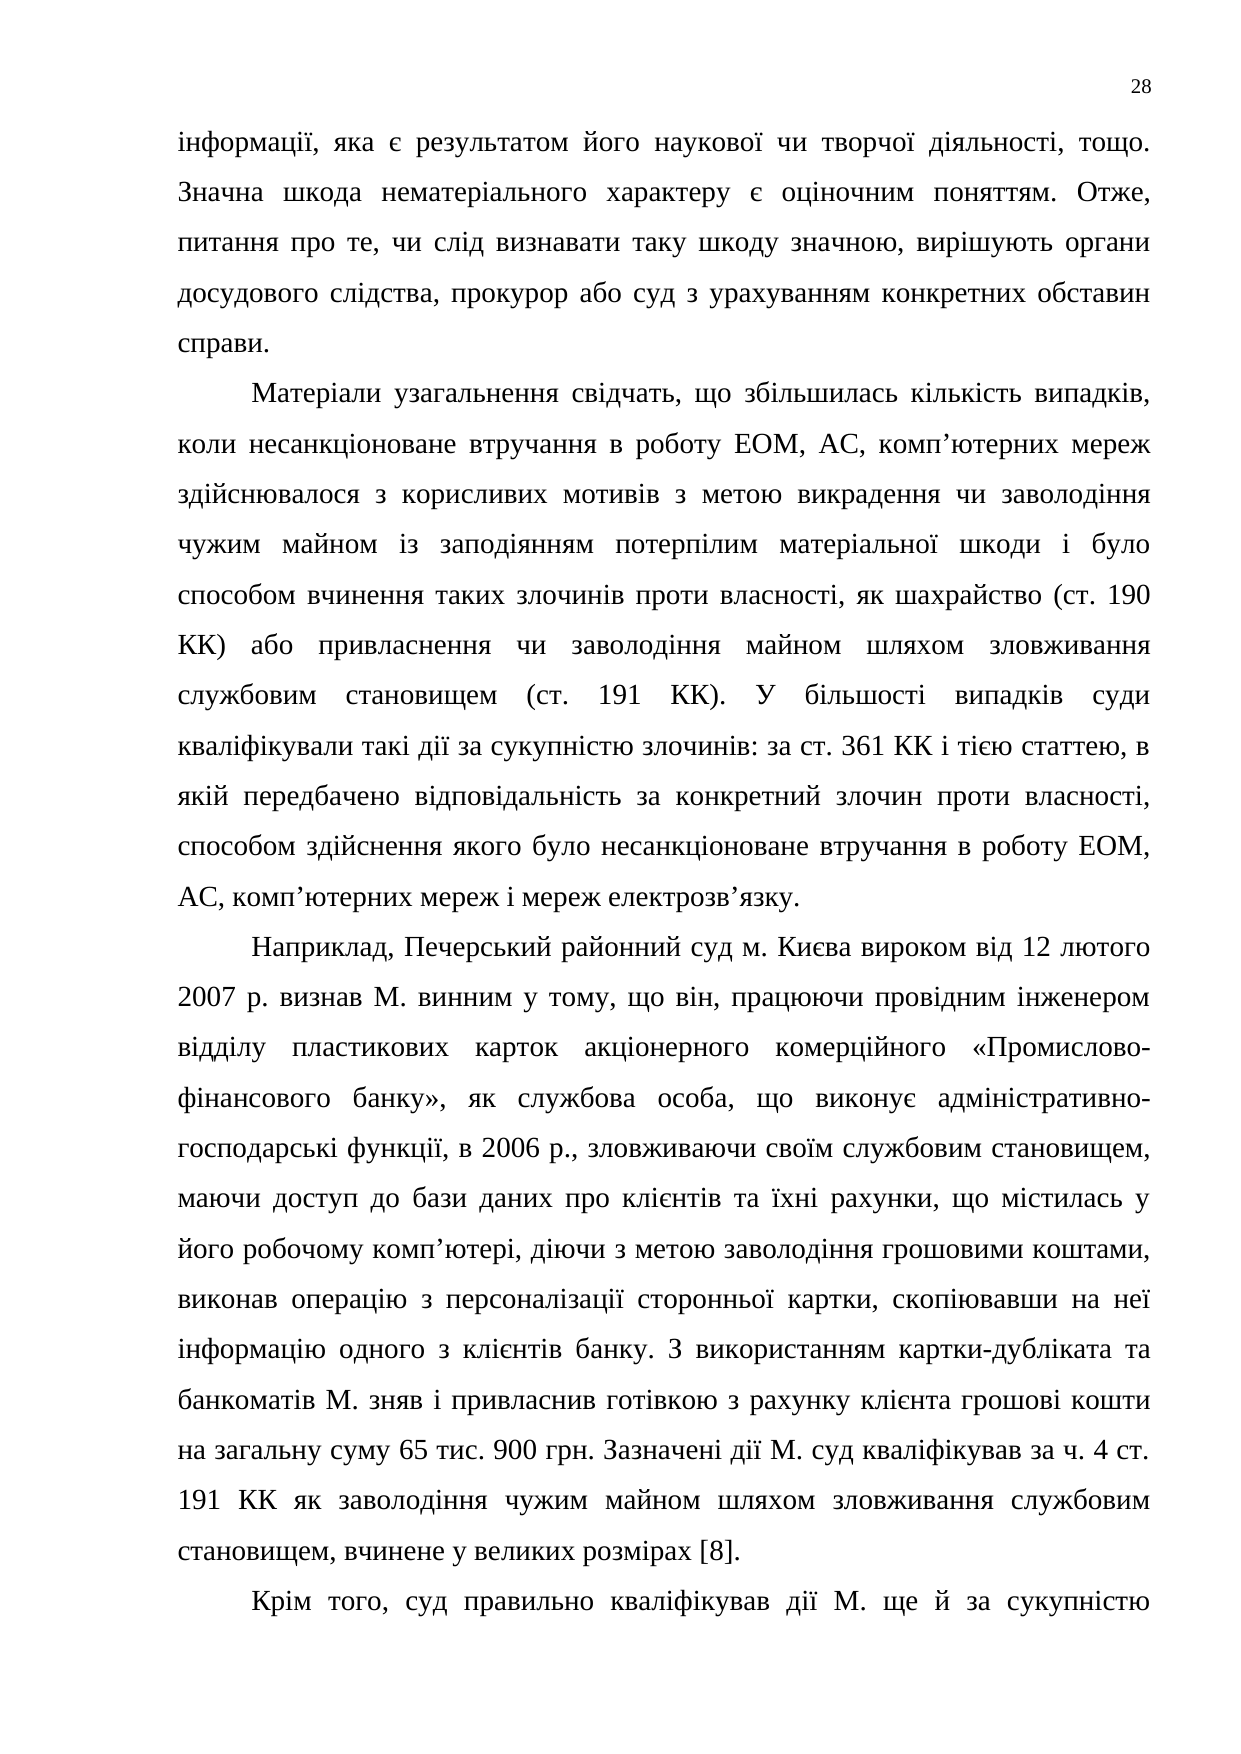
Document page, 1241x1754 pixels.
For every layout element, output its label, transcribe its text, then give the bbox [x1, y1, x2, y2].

text Наприклад, Печерський районний суд м. Києва вироком від 12 лютого 2007 р. визнав М. винним у тому, що він, працюючи провідним інженером відділу пластикових карток акціонерного комерційного «Промислово-фінансового банку», як службова особа, що виконує адміністративно-господарські функції, в 2006 р., зловживаючи своїм службовим становищем, маючи доступ до бази даних про клієнтів та їхні рахунки, що містилась у його робочому комп’ютері, діючи з метою заволодіння грошовими коштами, виконав операцію з персоналізації сторонньої картки, скопіювавши на неї інформацію одного з клієнтів банку. З використанням картки-дубліката та банкоматів М. зняв і привласнив готівкою з рахунку клієнта грошові кошти на загальну суму 65 тис. 900 грн. Зазначені дії М. суд кваліфікував за ч. 4 ст. 191 КК як заволодіння чужим майном шляхом зловживання службовим становищем, вчинене у великих розмірах [8]. [177, 929, 1152, 1566]
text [177, 1583, 1152, 1617]
text Матеріали узагальнення свідчать, що збільшилась кількість випадків, коли несанкціоноване втручання в роботу ЕОМ, АС, комп’ютерних мереж здійснювалося з корисливих мотивів з метою викрадення чи заволодіння чужим майном із заподіянням потерпілим матеріальної шкоди і було способом вчинення таких злочинів проти власності, як шахрайство (ст. 190 КК) або привласнення чи заволодіння майном шляхом зловживання службовим становищем (ст. 191 КК). У більшості випадків суди кваліфікували такі дії за сукупністю злочинів: за ст. 361 КК і тією статтею, в якій передбачено відповідальність за конкретний злочин проти власності, способом здійснення якого було несанкціоноване втручання в роботу ЕОМ, АС, комп’ютерних мереж і мереж електрозв’язку. [177, 376, 1152, 912]
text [177, 124, 1152, 359]
